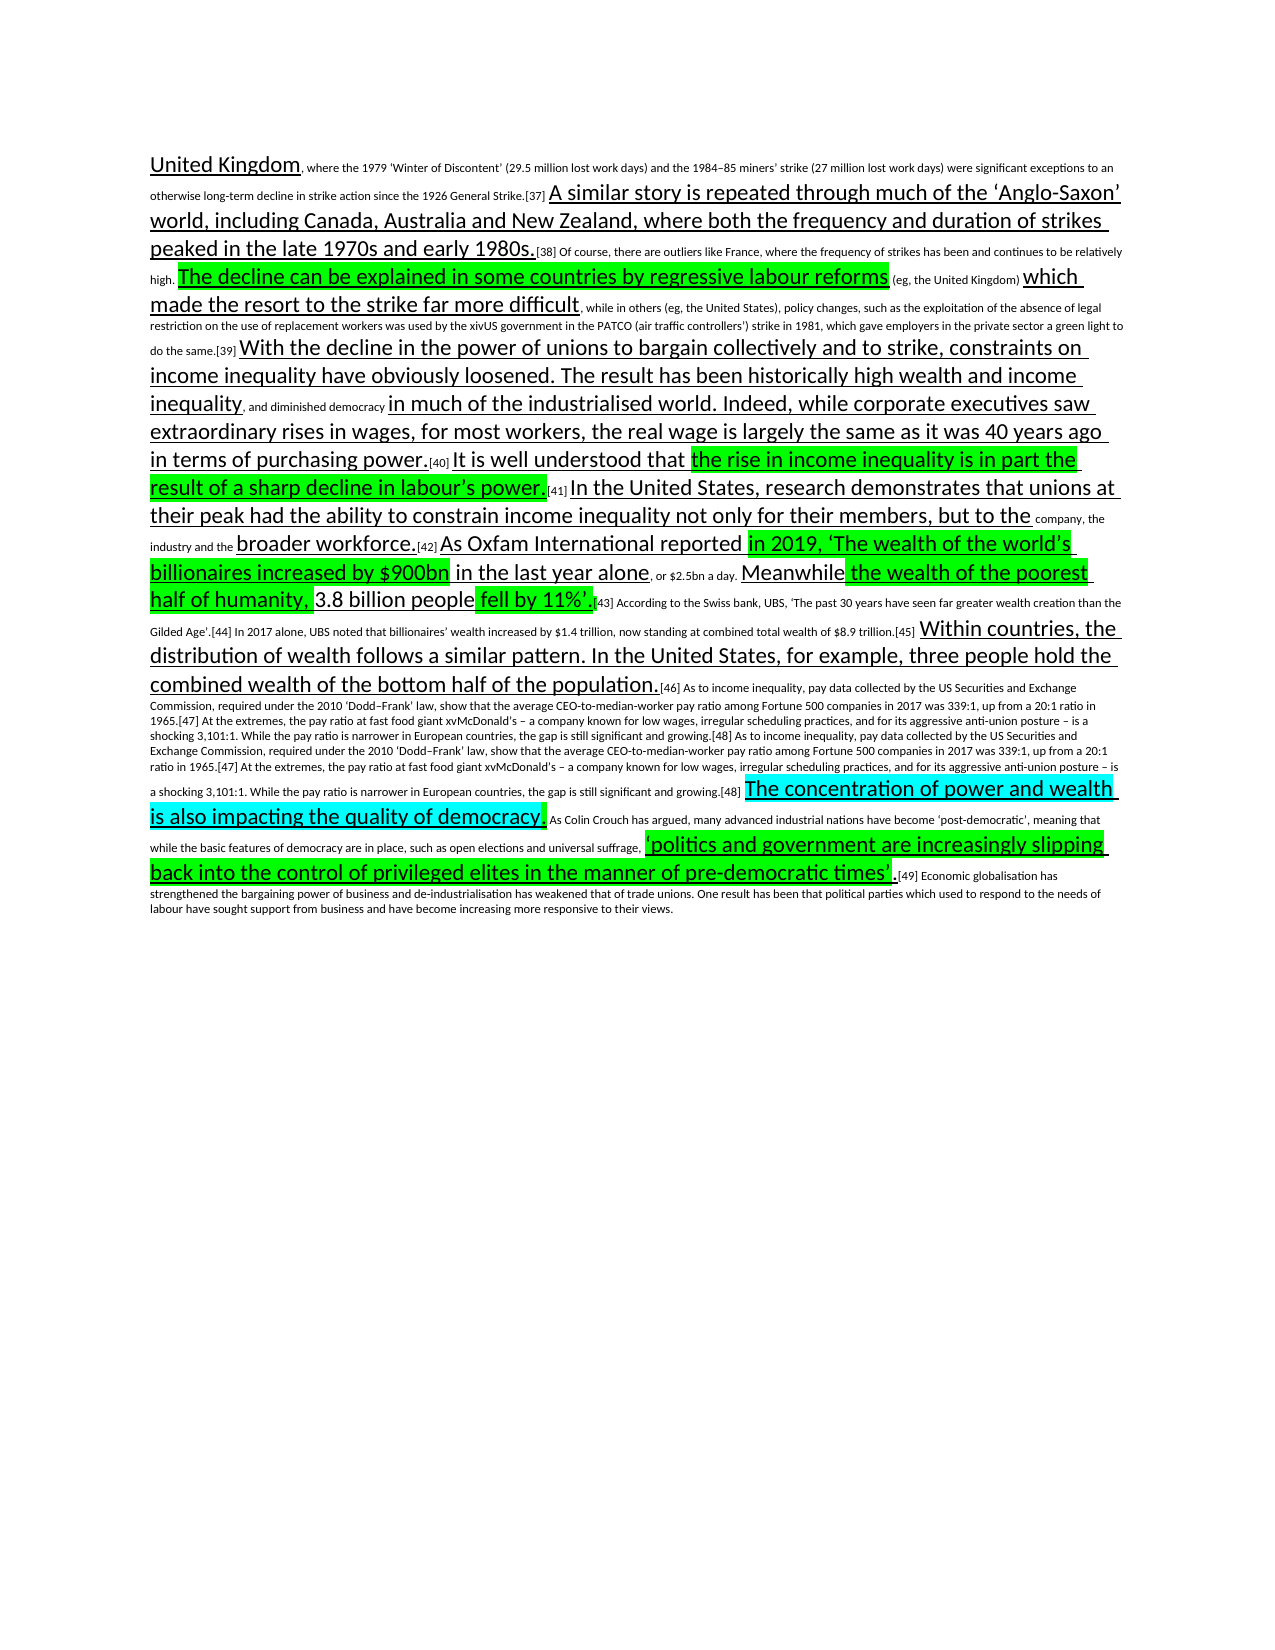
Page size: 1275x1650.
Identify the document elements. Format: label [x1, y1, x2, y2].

text [150, 150, 1125, 917]
